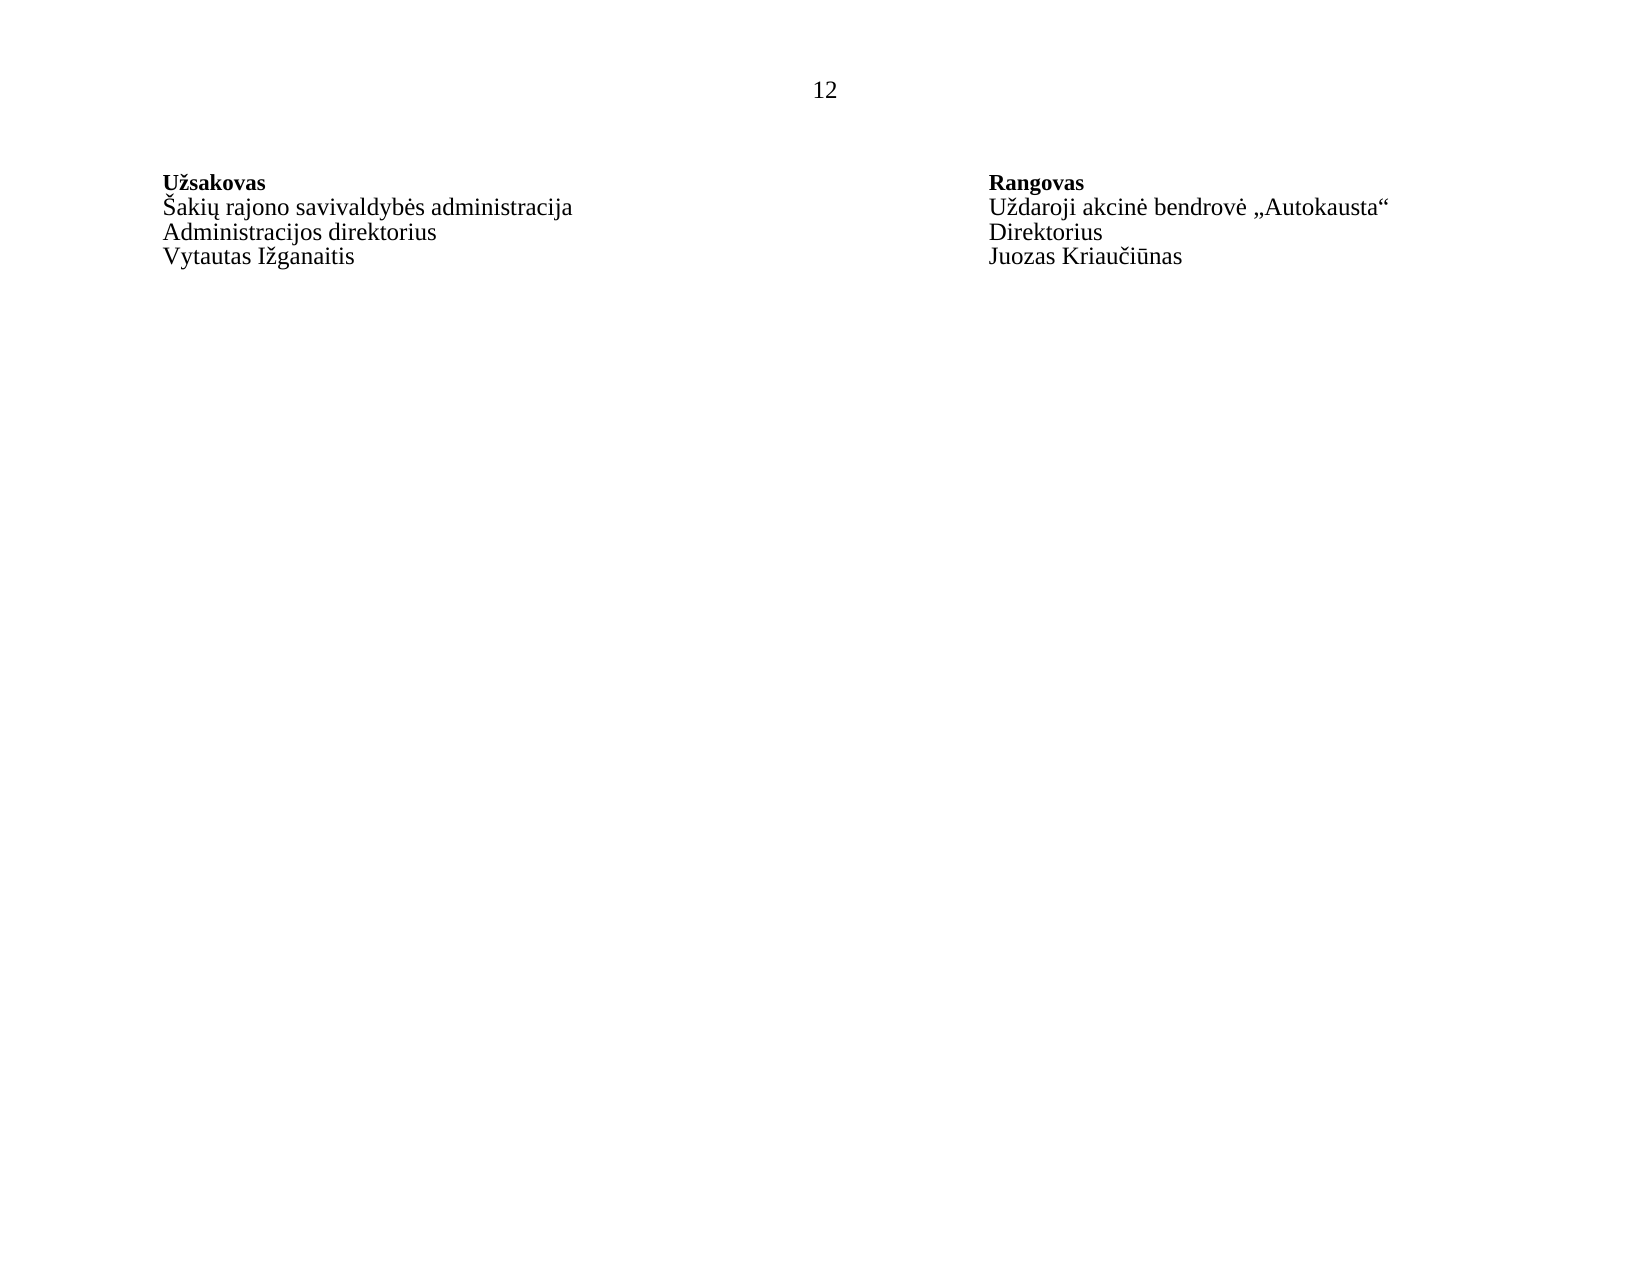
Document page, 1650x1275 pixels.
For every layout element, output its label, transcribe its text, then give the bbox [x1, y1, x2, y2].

text Šakių rajono savivaldybės administracija Uždaroji akcinė bendrovė „Autokausta“ [89, 195, 1561, 220]
text Vytautas Ižganaitis Juozas Kriaučiūnas [89, 245, 1561, 270]
text Užsakovas Rangovas [133, 170, 1561, 195]
text Administracijos direktorius Direktorius [89, 220, 1561, 245]
